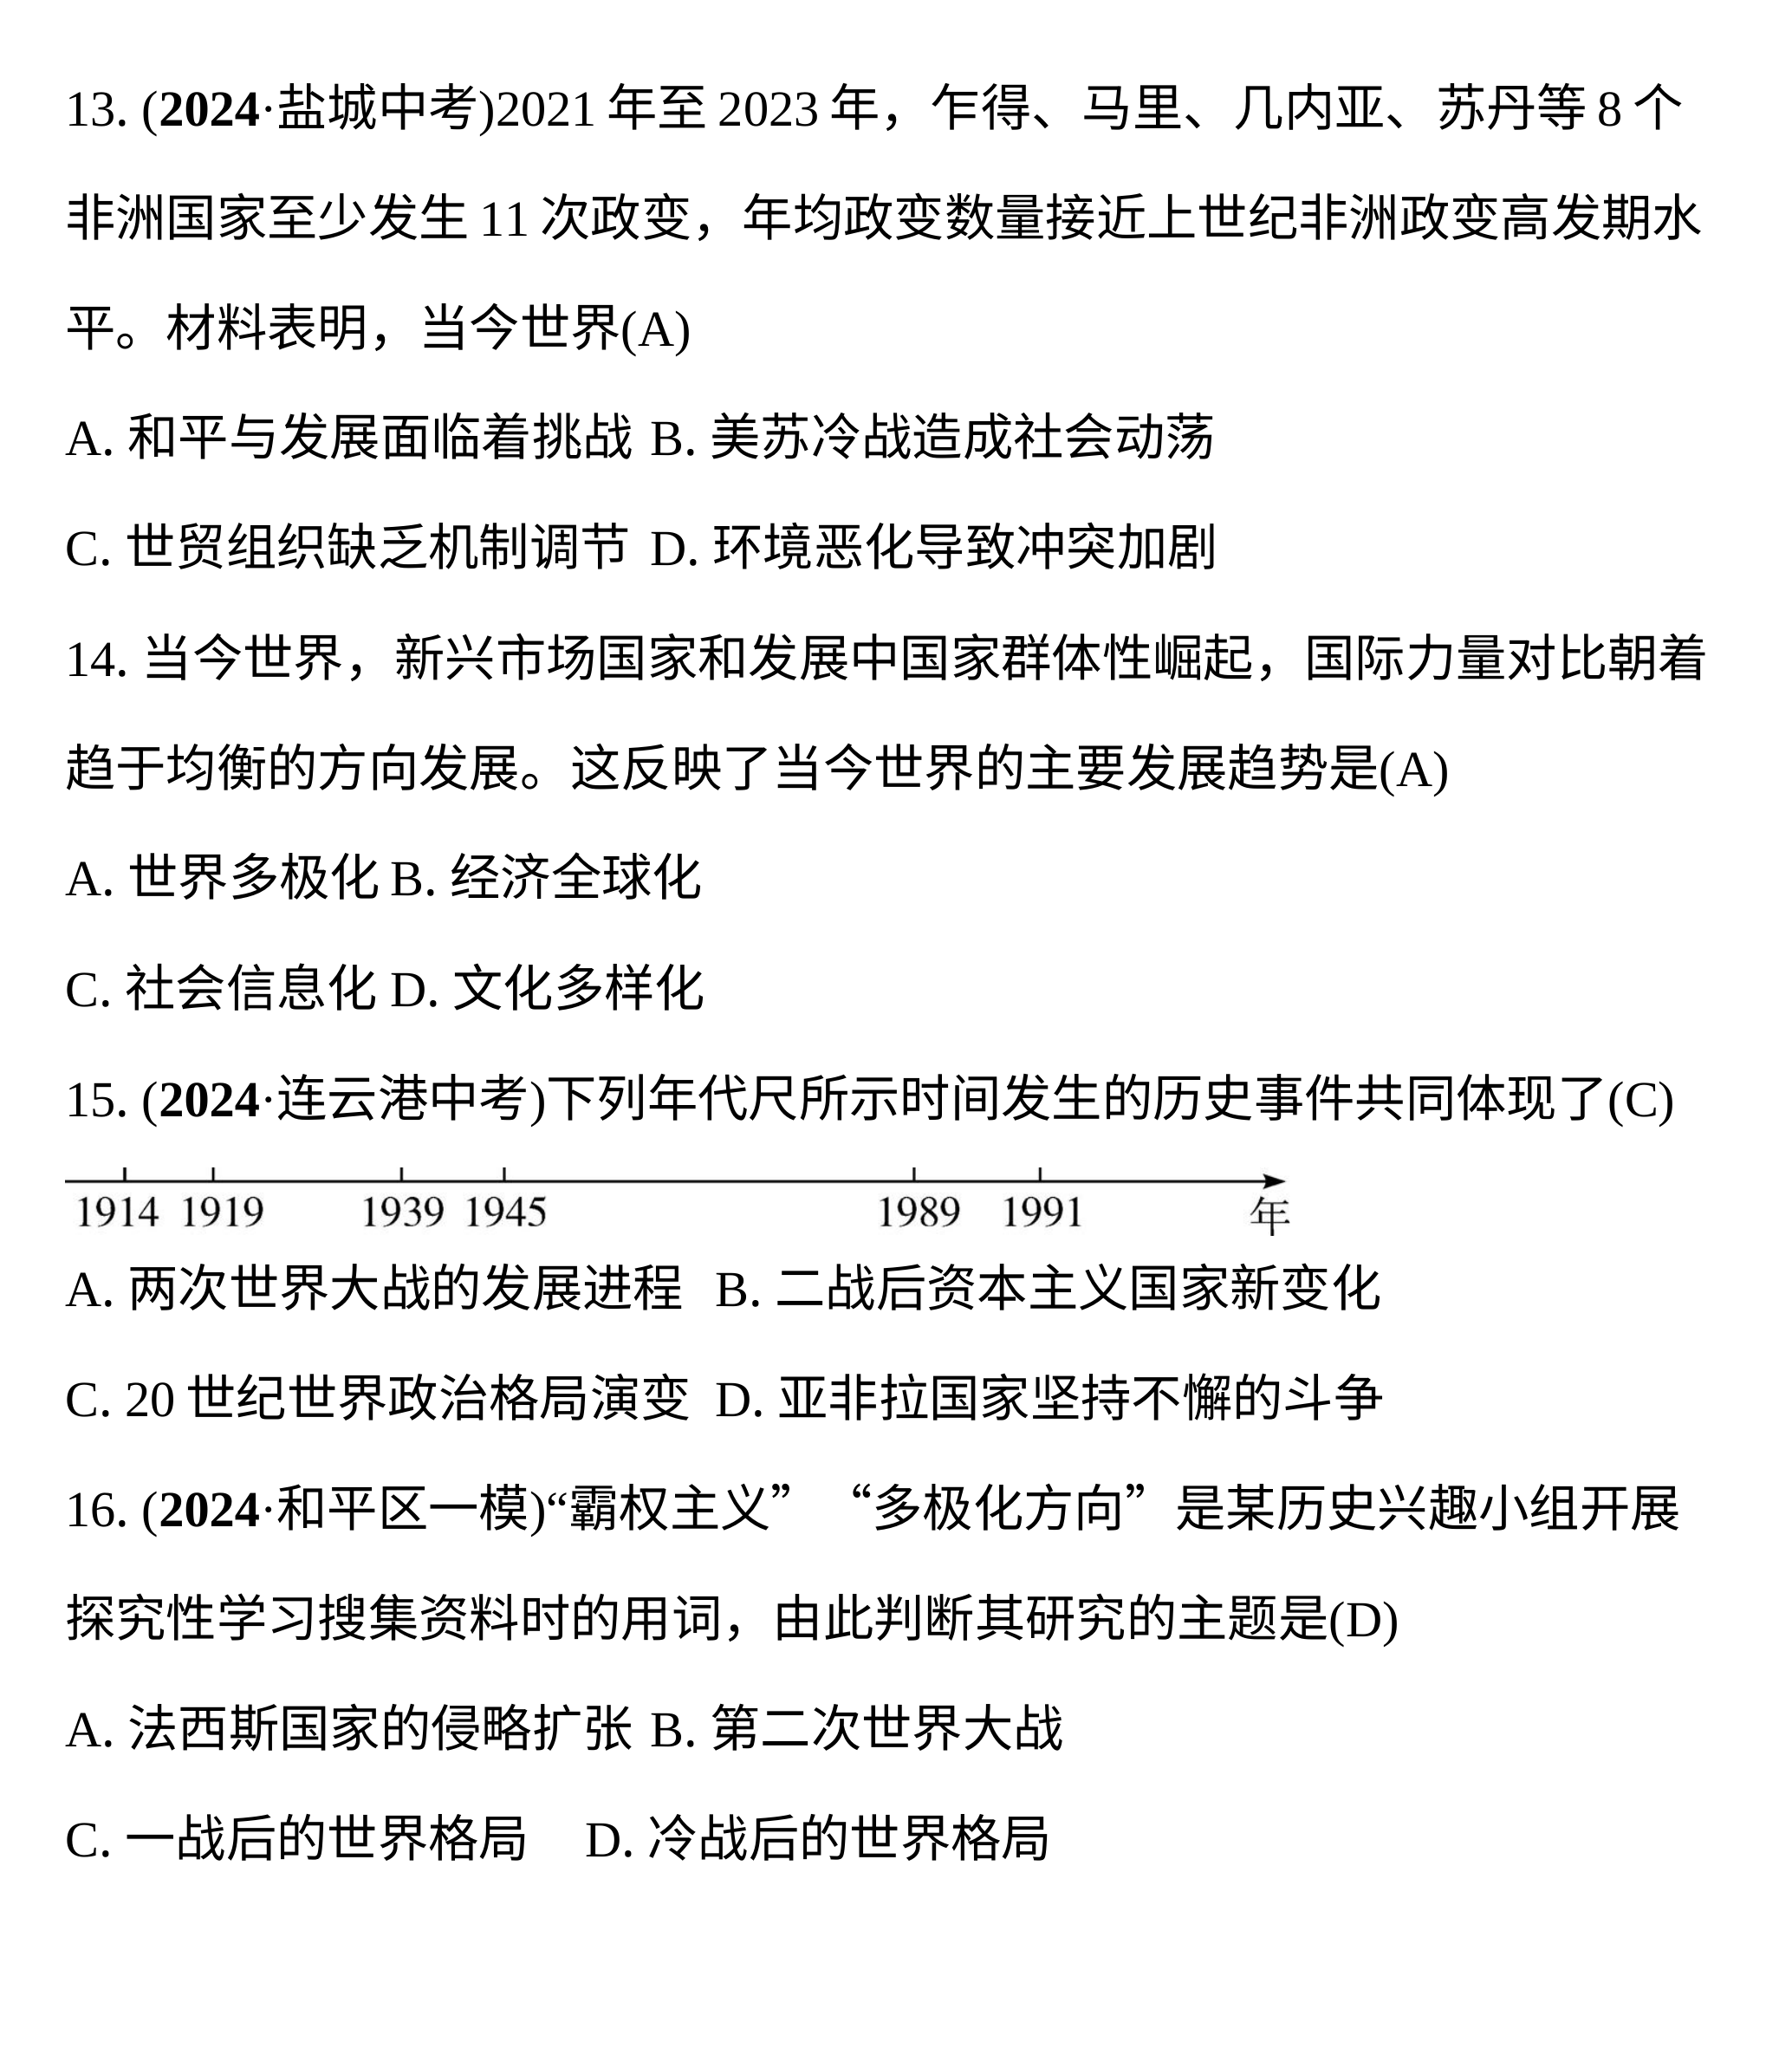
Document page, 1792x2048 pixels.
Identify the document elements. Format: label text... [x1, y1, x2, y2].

text A. 两次世界大战的发展进程 B. 二战后资本主义国家新变化 [65, 1248, 1726, 1321]
text A. 法西斯国家的侵略扩张 B. 第二次世界大战 [65, 1688, 1726, 1762]
text C. 世贸组织缺乏机制调节 D. 环境恶化导致冲突加剧 [65, 507, 1726, 581]
text 15. (2024·连云港中考)下列年代尺所示时间发生的历史事件共同体现了(C) [65, 1057, 1726, 1131]
text 13. (2024·盐城中考)2021年至2023年，乍得、马里、几内亚、苏丹等8个非洲国家至少发生11次政变，年均政变数量接近上世纪非洲政变高发期水平。材料表明，当今世界(A) [65, 68, 1726, 361]
text A. 世界多极化 B. 经济全球化 [65, 837, 1726, 911]
text C. 一战后的世界格局 D. 冷战后的世界格局 [65, 1798, 1726, 1872]
text C. 社会信息化 D. 文化多样化 [65, 947, 1726, 1021]
text A. 和平与发展面临着挑战 B. 美苏冷战造成社会动荡 [65, 397, 1726, 471]
text 16. (2024·和平区一模)“霸权主义”“多极化方向”是某历史兴趣小组开展探究性学习搜集资料时的用词，由此判断其研究的主题是(D) [65, 1468, 1726, 1652]
text 14. 当今世界，新兴市场国家和发展中国家群体性崛起，国际力量对比朝着趋于均衡的方向发展。这反映了当今世界的主要发展趋势是(A) [65, 617, 1726, 801]
text C. 20世纪世界政治格局演变 D. 亚非拉国家坚持不懈的斗争 [65, 1358, 1726, 1432]
picture [65, 1167, 1290, 1236]
